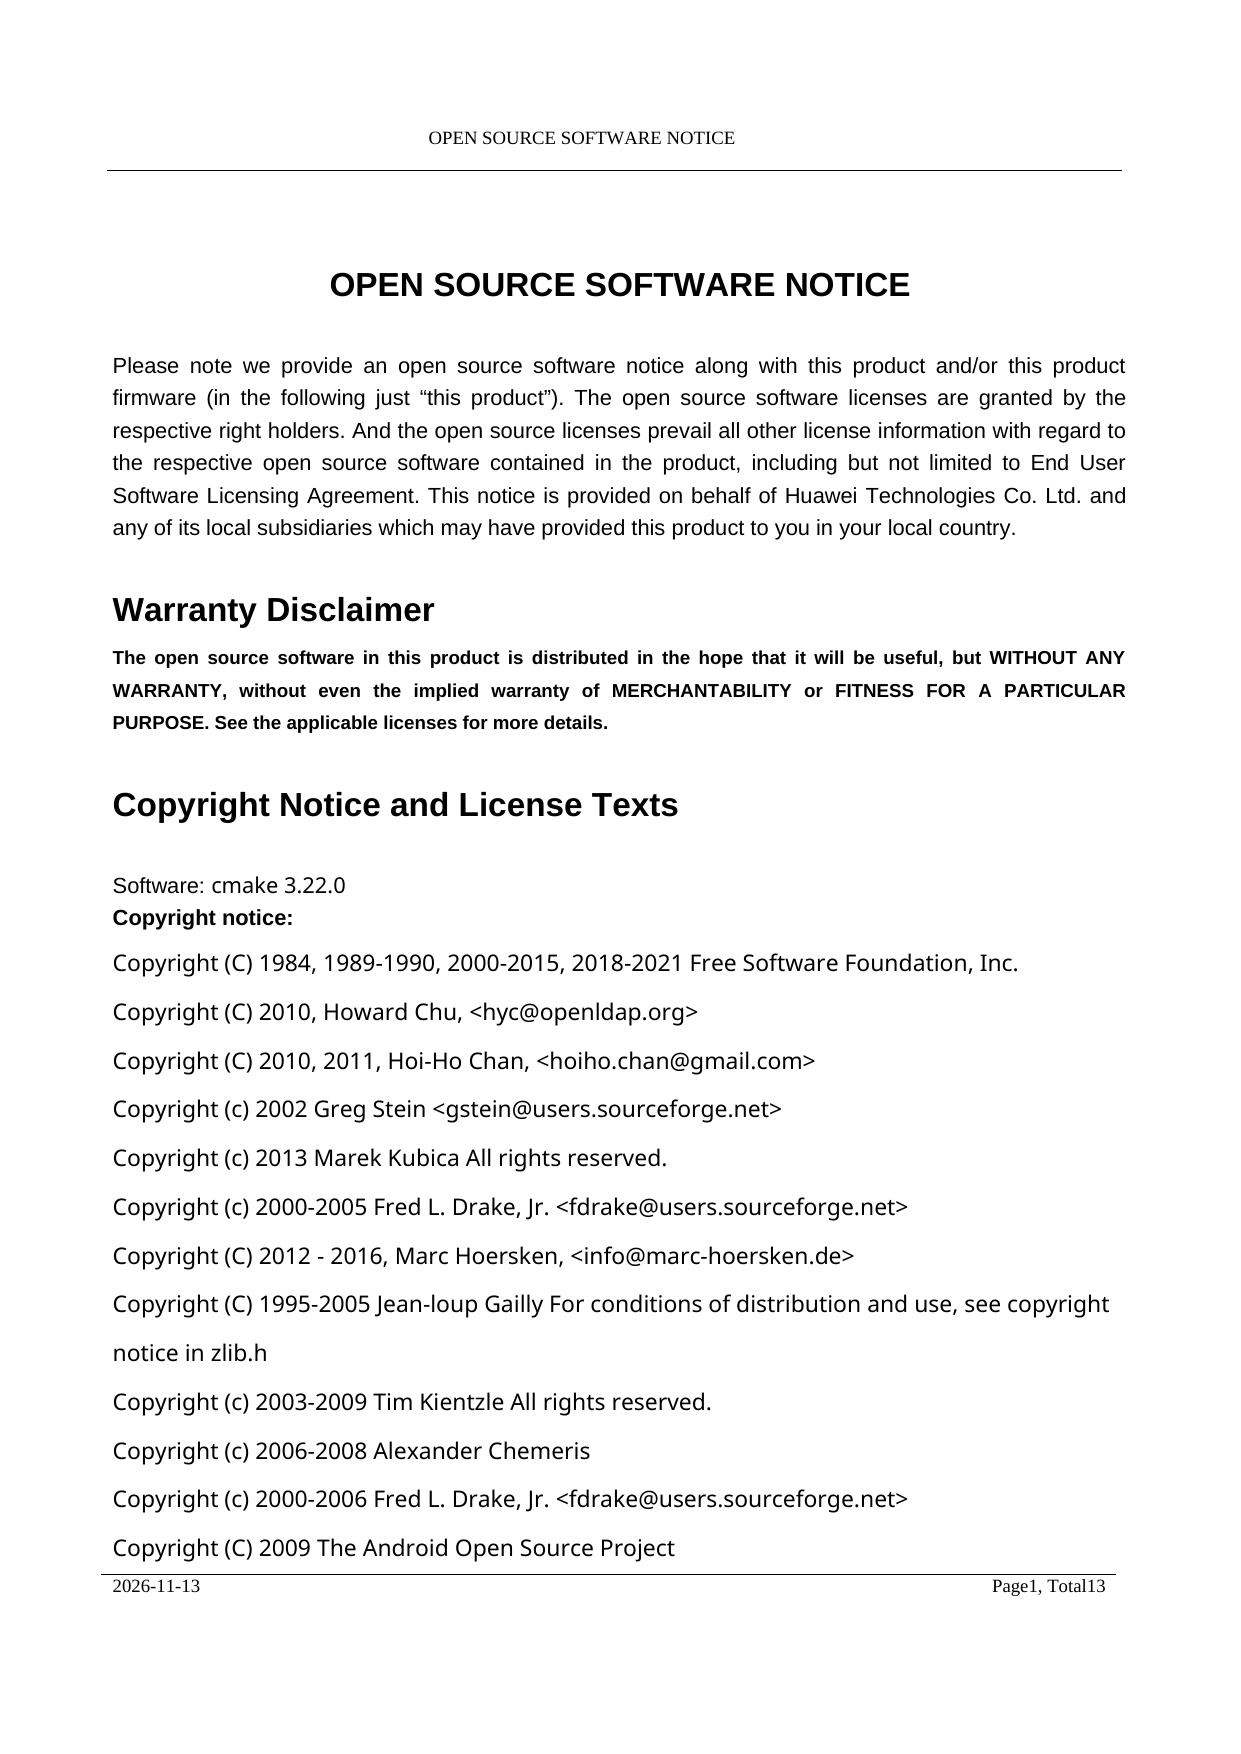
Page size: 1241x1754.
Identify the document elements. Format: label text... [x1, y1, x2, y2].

text Copyright notice: [112, 901, 1128, 934]
text Software: cmake 3.22.0 [112, 869, 1128, 901]
text Copyright Notice and License Texts [112, 771, 1128, 836]
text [112, 947, 1128, 1564]
text Please note we provide an open source software notice along with this product and/or this product firmware (in the following just “this product”). The open source software licenses are granted by the respective right holders. And the open source licenses prevail all other license information with regard to the respective open source software contained in the product, including but not limited to End User Software Licensing Agreement. This notice is provided on behalf of Huawei Technologies Co. Ltd. and any of its local subsidiaries which may have provided this product to you in your local country. [112, 349, 1128, 544]
text OPEN SOURCE SOFTWARE NOTICE [112, 251, 1128, 316]
text Warranty Disclaimer [112, 576, 1128, 641]
text The open source software in this product is distributed in the hope that it will be useful, but WITHOUT ANY WARRANTY, without even the implied warranty of MERCHANTABILITY or FITNESS FOR A PARTICULAR PURPOSE. See the applicable licenses for more details. [112, 641, 1128, 739]
